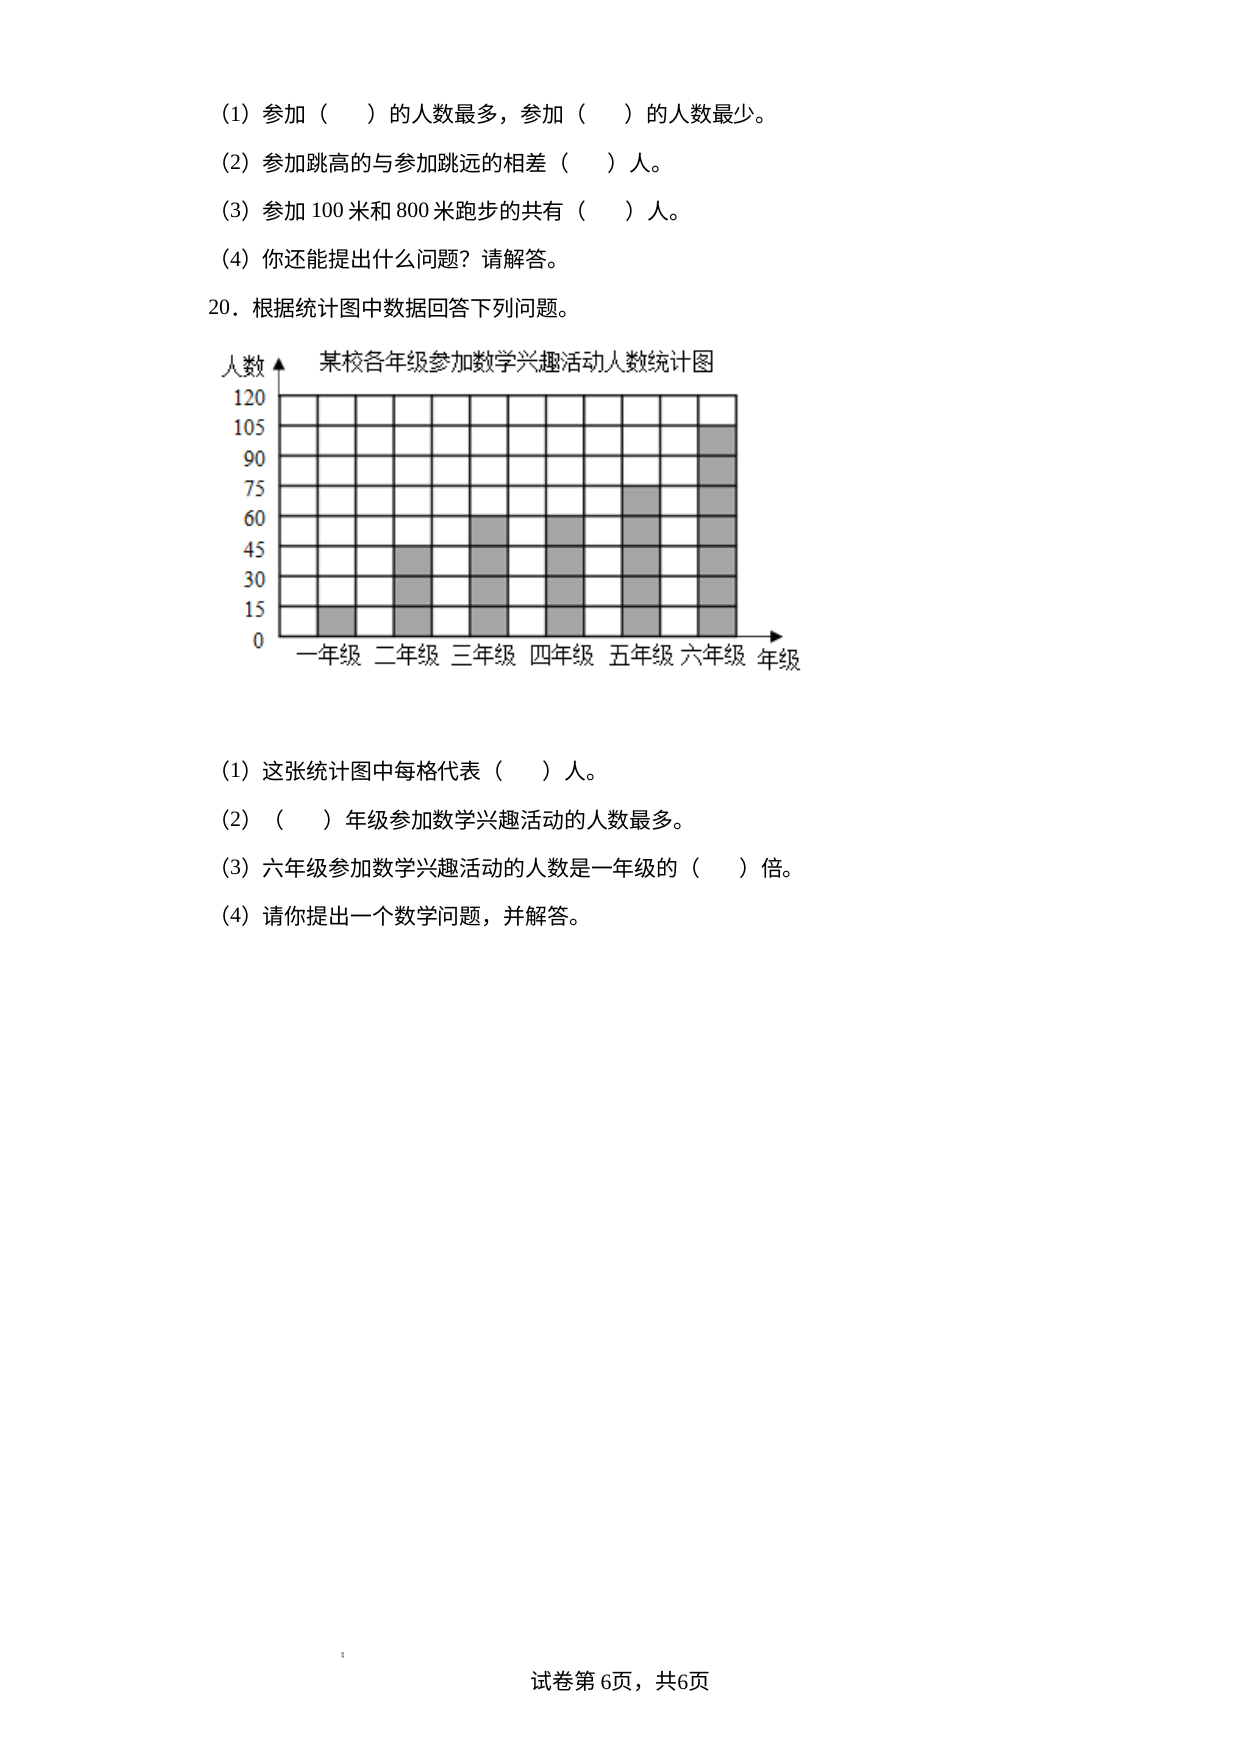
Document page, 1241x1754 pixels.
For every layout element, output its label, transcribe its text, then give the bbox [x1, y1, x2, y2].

text （1）这张统计图中每格代表（ ）人。 [208, 754, 1032, 786]
text （2）参加跳高的与参加跳远的相差（ ）人。 [208, 145, 1032, 178]
text （3）六年级参加数学兴趣活动的人数是一年级的（ ）倍。 [208, 851, 1032, 883]
text （1）参加（ ）的人数最多，参加（ ）的人数最少。 [208, 97, 1032, 129]
picture [208, 338, 819, 683]
text 20．根据统计图中数据回答下列问题。 [208, 290, 1032, 323]
text （3）参加100米和800米跑步的共有（ ）人。 [208, 194, 1032, 226]
text （4）请你提出一个数学问题，并解答。 [208, 899, 1032, 931]
text （2）（ ）年级参加数学兴趣活动的人数最多。 [208, 802, 1032, 835]
text （4）你还能提出什么问题？请解答。 [208, 242, 1032, 274]
